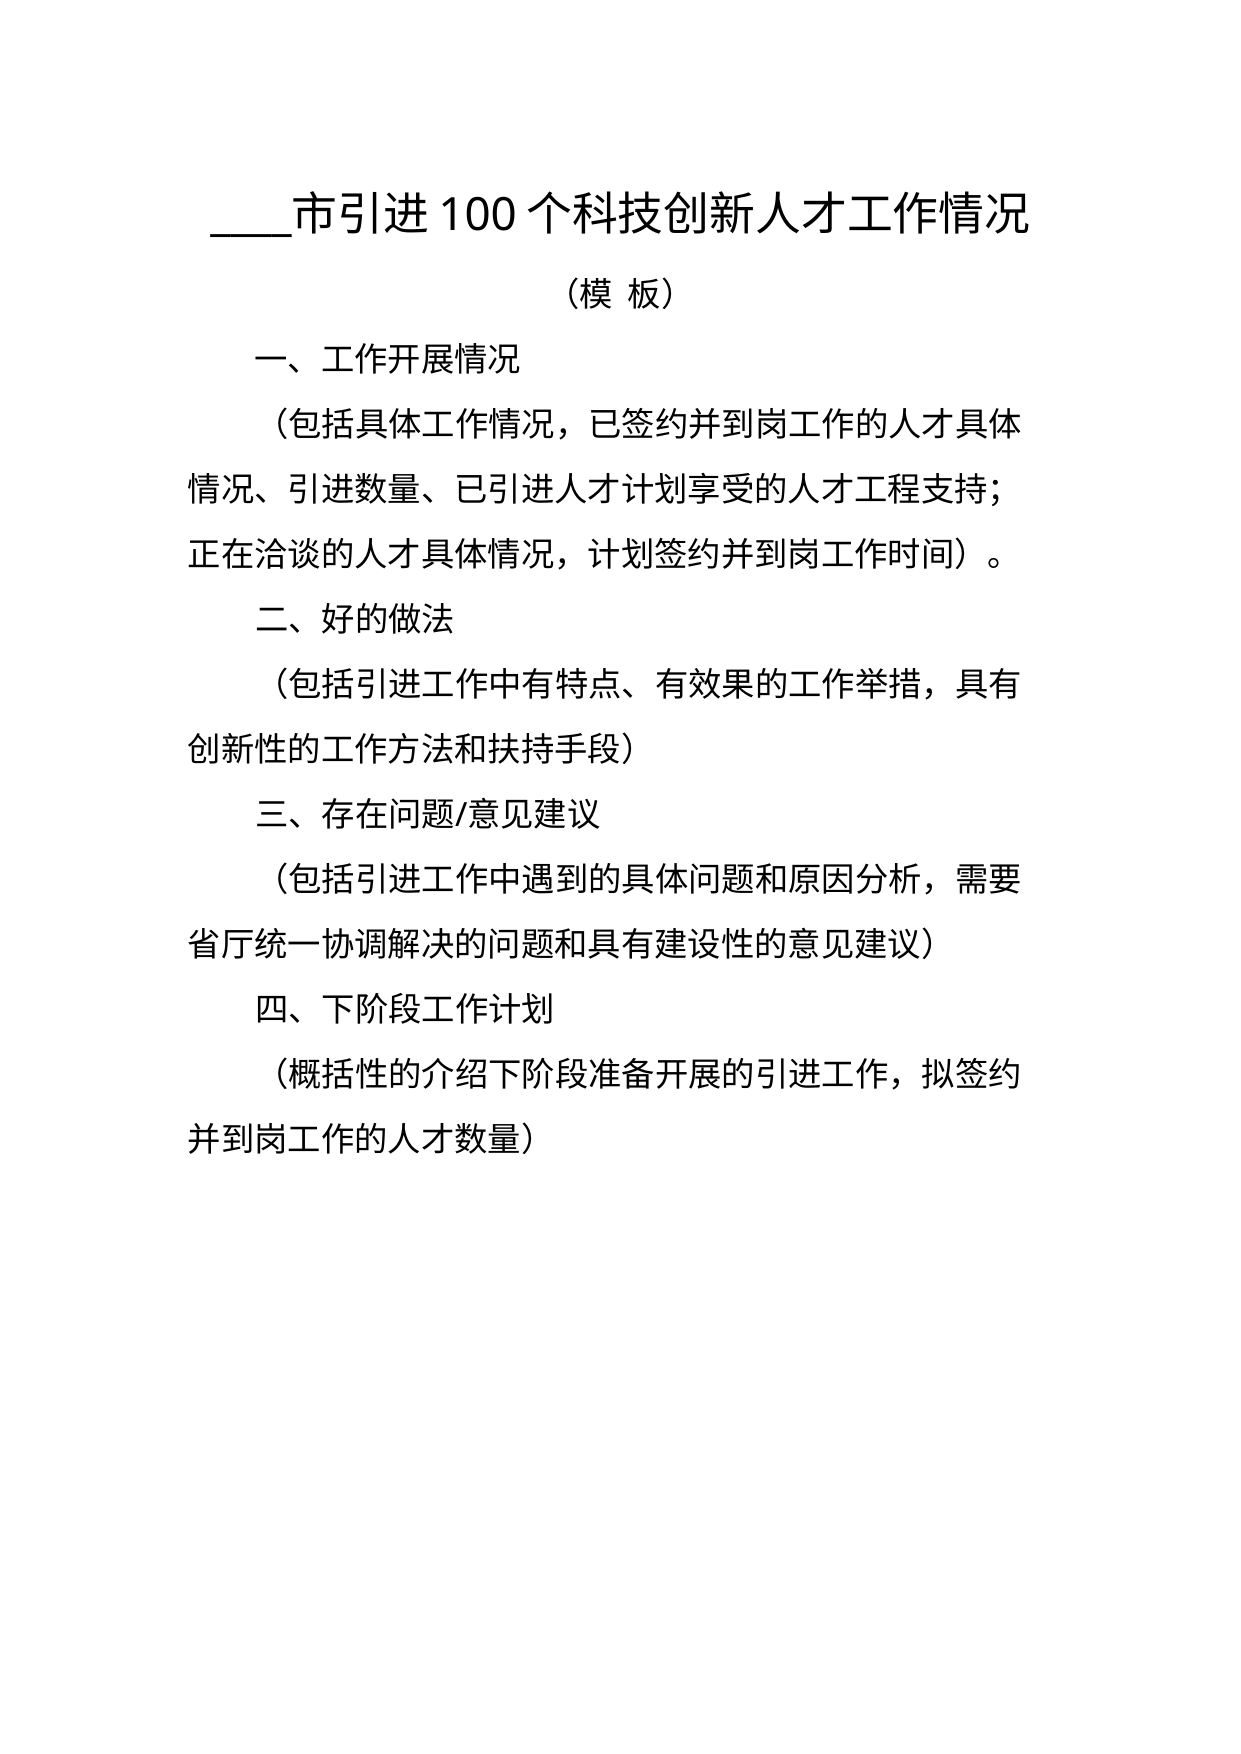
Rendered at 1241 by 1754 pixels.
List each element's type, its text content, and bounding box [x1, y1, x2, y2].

text （概括性的介绍下阶段准备开展的引进工作，拟签约并到岗工作的人才数量） [187, 1039, 1053, 1169]
text （包括引进工作中有特点、有效果的工作举措，具有创新性的工作方法和扶持手段） [187, 649, 1053, 779]
text 三、存在问题/意见建议 [187, 779, 1053, 844]
text （包括引进工作中遇到的具体问题和原因分析，需要省厅统一协调解决的问题和具有建设性的意见建议） [187, 844, 1053, 974]
text ____市引进100个科技创新人才工作情况 [187, 162, 1053, 259]
text 四、下阶段工作计划 [187, 974, 1053, 1039]
text 二、好的做法 [187, 584, 1053, 649]
text （模 板） [187, 259, 1053, 324]
text （包括具体工作情况，已签约并到岗工作的人才具体情况、引进数量、已引进人才计划享受的人才工程支持； 正在洽谈的人才具体情况，计划签约并到岗工作时间）。 [187, 389, 1053, 584]
text 一、工作开展情况 [187, 324, 1053, 389]
